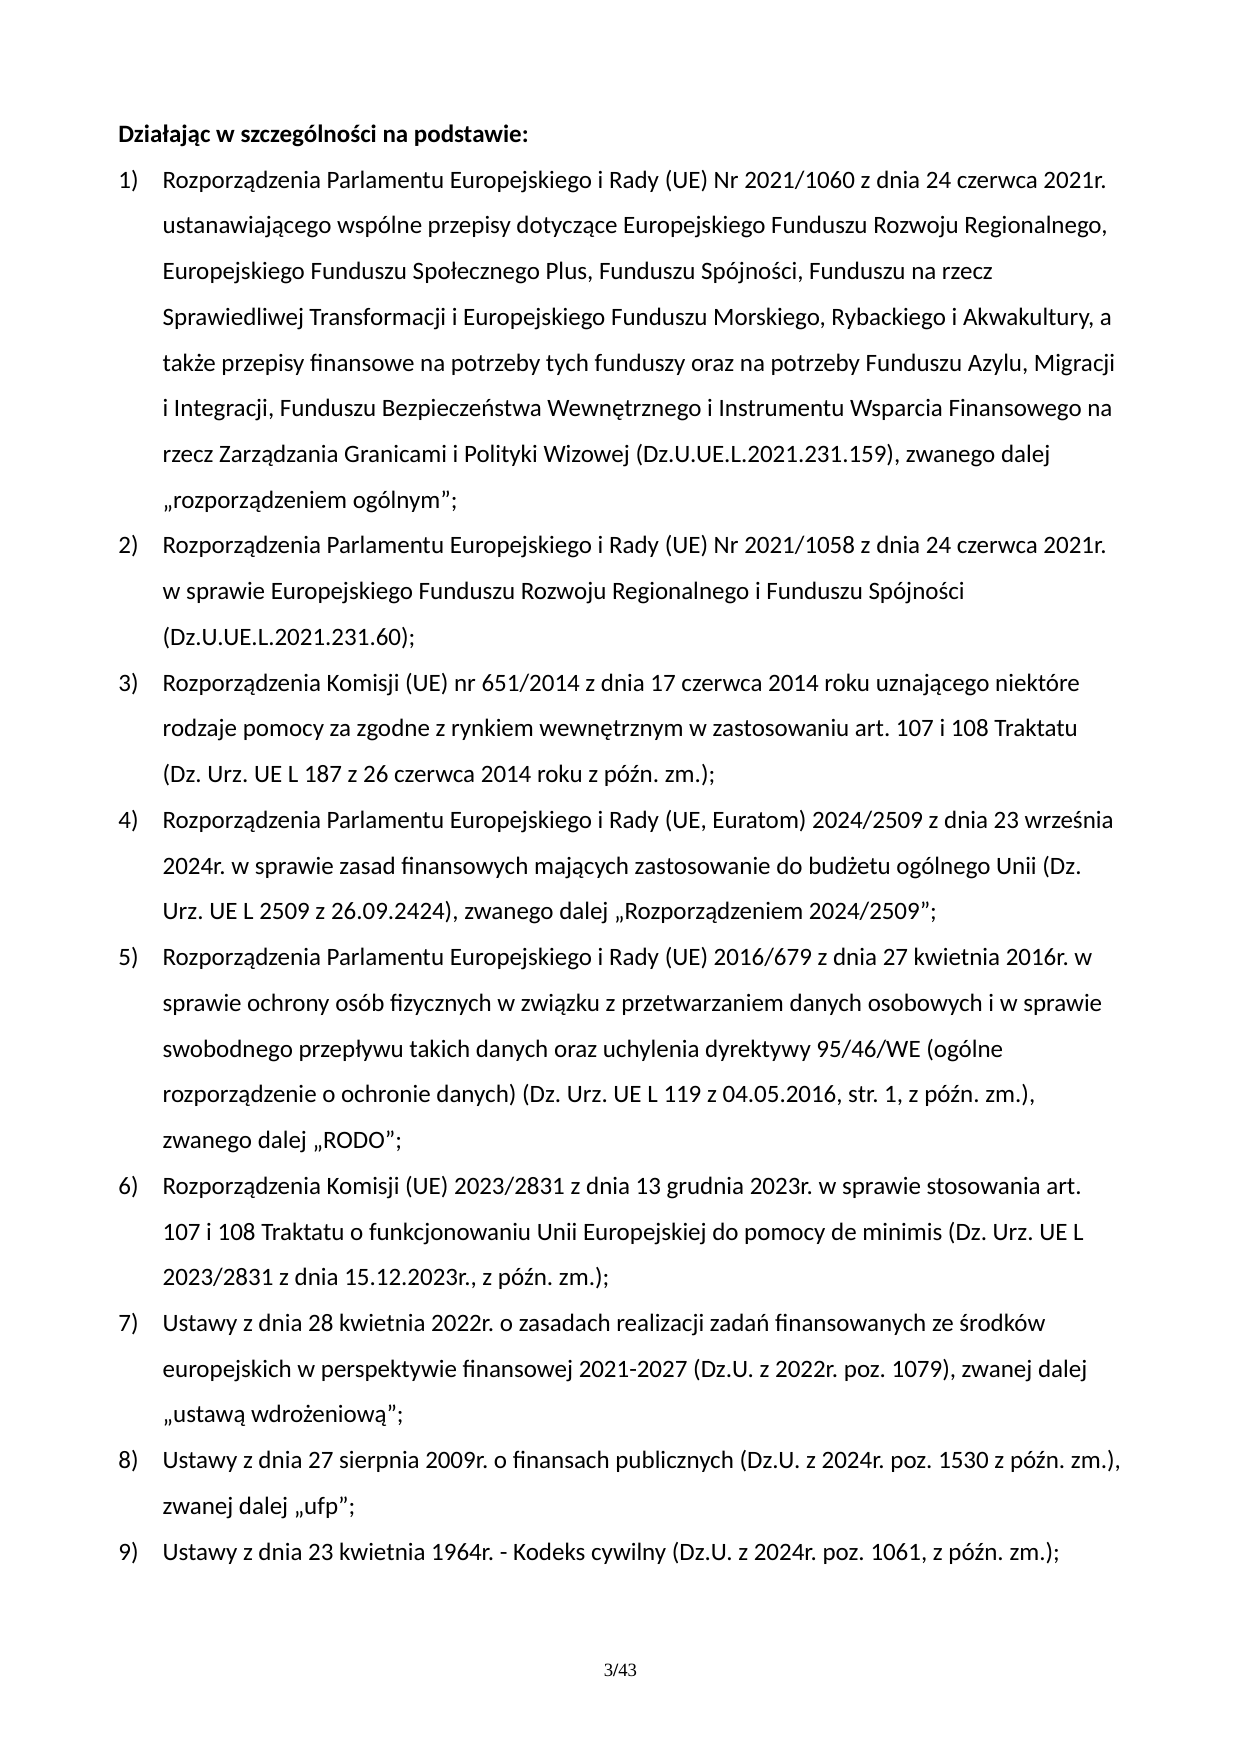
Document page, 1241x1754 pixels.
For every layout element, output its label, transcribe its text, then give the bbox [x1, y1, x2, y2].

list Rozporządzenia Komisji (UE) nr 651/2014 z dnia 17 czerwca 2014 roku uznającego niektóre rodzaje pomocy za zgodne z rynkiem wewnętrznym w zastosowaniu art. 107 i 108 Traktatu (Dz. Urz. UE L 187 z 26 czerwca 2014 roku z późn. zm.); [118, 667, 1122, 789]
list Rozporządzenia Parlamentu Europejskiego i Rady (UE) Nr 2021/1060 z dnia 24 czerwca 2021r. ustanawiającego wspólne przepisy dotyczące Europejskiego Funduszu Rozwoju Regionalnego, Europejskiego Funduszu Społecznego Plus, Funduszu Spójności, Funduszu na rzecz Sprawiedliwej Transformacji i Europejskiego Funduszu Morskiego, Rybackiego i Akwakultury, a także przepisy finansowe na potrzeby tych funduszy oraz na potrzeby Funduszu Azylu, Migracji i Integracji, Funduszu Bezpieczeństwa Wewnętrznego i Instrumentu Wsparcia Finansowego na rzecz Zarządzania Granicami i Polityki Wizowej (Dz.U.UE.L.2021.231.159), zwanego dalej „rozporządzeniem ogólnym”; [118, 164, 1122, 514]
list Ustawy z dnia 27 sierpnia 2009r. o finansach publicznych (Dz.U. z 2024r. poz. 1530 z późn. zm.), zwanej dalej „ufp”; [118, 1444, 1122, 1521]
list Rozporządzenia Parlamentu Europejskiego i Rady (UE) 2016/679 z dnia 27 kwietnia 2016r. w sprawie ochrony osób fizycznych w związku z przetwarzaniem danych osobowych i w sprawie swobodnego przepływu takich danych oraz uchylenia dyrektywy 95/46/WE (ogólne rozporządzenie o ochronie danych) (Dz. Urz. UE L 119 z 04.05.2016, str. 1, z późn. zm.), zwanego dalej „RODO”; [118, 941, 1121, 1155]
list Rozporządzenia Parlamentu Europejskiego i Rady (UE) Nr 2021/1058 z dnia 24 czerwca 2021r. w sprawie Europejskiego Funduszu Rozwoju Regionalnego i Funduszu Spójności (Dz.U.UE.L.2021.231.60); [118, 530, 1122, 652]
list Ustawy z dnia 23 kwietnia 1964r. - Kodeks cywilny (Dz.U. z 2024r. poz. 1061, z późn. zm.); [118, 1536, 1122, 1566]
list Ustawy z dnia 28 kwietnia 2022r. o zasadach realizacji zadań finansowanych ze środków europejskich w perspektywie finansowej 2021-2027 (Dz.U. z 2022r. poz. 1079), zwanej dalej „ustawą wdrożeniową”; [118, 1307, 1122, 1429]
list Rozporządzenia Komisji (UE) 2023/2831 z dnia 13 grudnia 2023r. w sprawie stosowania art. 107 i 108 Traktatu o funkcjonowaniu Unii Europejskiej do pomocy de minimis (Dz. Urz. UE L 2023/2831 z dnia 15.12.2023r., z późn. zm.); [118, 1170, 1121, 1292]
list Rozporządzenia Parlamentu Europejskiego i Rady (UE, Euratom) 2024/2509 z dnia 23 września 2024r. w sprawie zasad finansowych mających zastosowanie do budżetu ogólnego Unii (Dz. Urz. UE L 2509 z 26.09.2424), zwanego dalej „Rozporządzeniem 2024/2509”; [118, 804, 1121, 926]
text Działając w szczególności na podstawie: [118, 118, 1122, 149]
